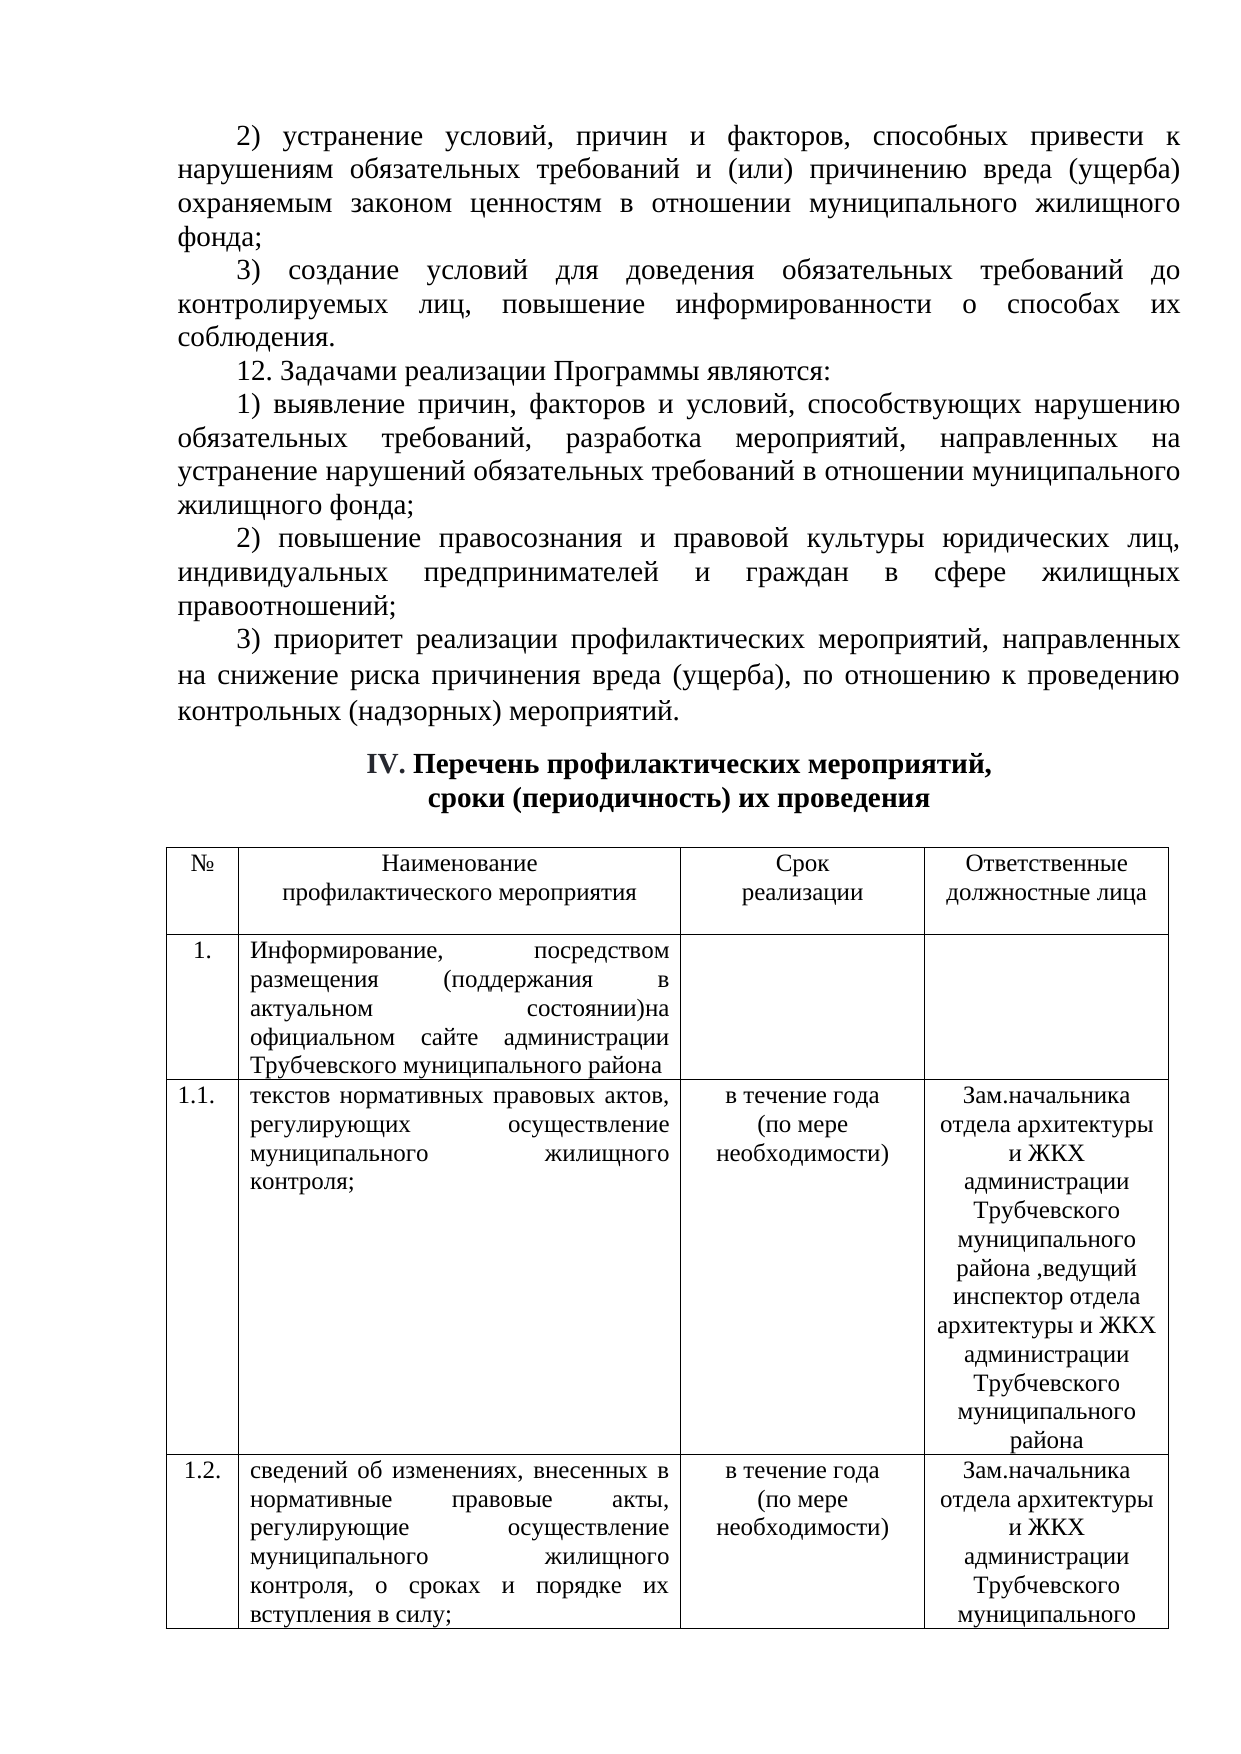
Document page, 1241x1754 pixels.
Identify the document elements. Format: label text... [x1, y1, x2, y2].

title сроки (периодичность) их проведения [177, 780, 1181, 813]
table_header Срок реализации [681, 848, 924, 934]
text 3) приоритет реализации профилактических мероприятий, направленных на снижение риска причинения вреда (ущерба), по отношению к проведению контрольных (надзорных) мероприятий. [177, 621, 1181, 727]
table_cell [239, 1455, 680, 1627]
text 2) устранение условий, причин и факторов, способных привести к нарушениям обязательных требований и (или) причинению вреда (ущерба) охраняемым законом ценностям в отношении муниципального жилищного фонда; [177, 118, 1181, 252]
text 1) выявление причин, факторов и условий, способствующих нарушению обязательных требований, разработка мероприятий, направленных на устранение нарушений обязательных требований в отношении муниципального жилищного фонда; [177, 386, 1181, 521]
table_cell [681, 935, 924, 1079]
table_cell 1. [167, 935, 238, 1079]
table_header Ответственные должностные лица [925, 848, 1168, 934]
table_cell 1.2. [167, 1455, 238, 1627]
table_cell в течение года (по мере необходимости) [681, 1080, 924, 1454]
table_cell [925, 1455, 1168, 1627]
table_cell текстов нормативных правовых актов, регулирующих осуществление муниципального жилищного контроля; [239, 1080, 680, 1454]
text 3) создание условий для доведения обязательных требований до контролируемых лиц, повышение информированности о способах их соблюдения. [177, 252, 1181, 353]
text 12. Задачами реализации Программы являются: [177, 353, 1181, 386]
table_cell [925, 935, 1168, 1079]
table_cell Информирование, посредством размещения (поддержания в актуальном состоянии)на официальном сайте администрации Трубчевского муниципального района [239, 935, 680, 1079]
text 2) повышение правосознания и правовой культуры юридических лиц, индивидуальных предпринимателей и граждан в сфере жилищных правоотношений; [177, 521, 1181, 621]
table_header № [167, 848, 238, 934]
table_cell 1.1. [167, 1080, 238, 1454]
title IV. Перечень профилактических мероприятий, [177, 746, 1181, 780]
table_header Наименование профилактического мероприятия [239, 848, 680, 934]
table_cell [681, 1455, 924, 1627]
